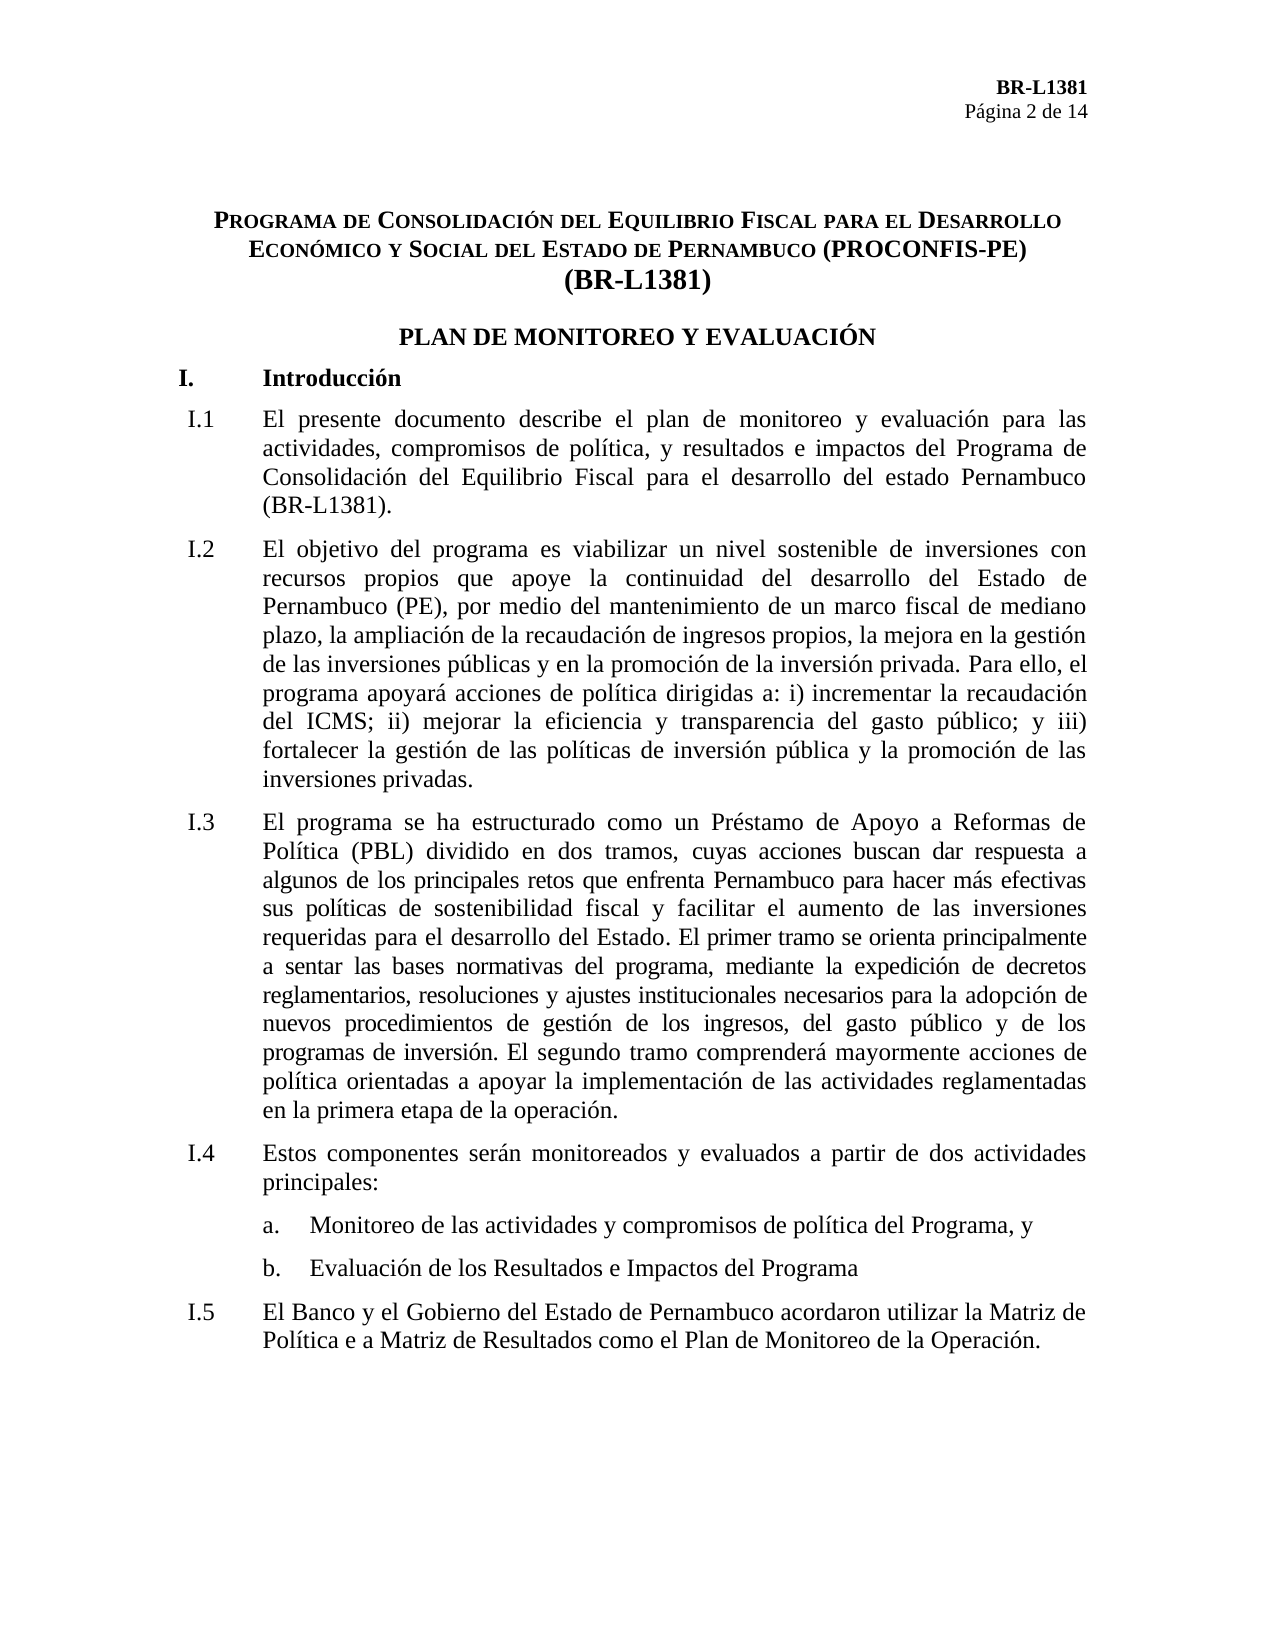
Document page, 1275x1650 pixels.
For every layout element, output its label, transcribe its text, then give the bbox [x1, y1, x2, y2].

list Evaluación de los Resultados e Impactos del Programa [262, 1253, 1087, 1282]
text El objetivo del programa es viabilizar un nivel sostenible de inversiones con recursos propios que apoye la continuidad del desarrollo del Estado de Pernambuco (PE), por medio del mantenimiento de un marco fiscal de mediano plazo, la ampliación de la recaudación de ingresos propios, la mejora en la gestión de las inversiones públicas y en la promoción de la inversión privada. Para ello, el programa apoyará acciones de política dirigidas a: i) incrementar la recaudación del ICMS; ii) mejorar la eficiencia y transparencia del gasto público; y iii) fortalecer la gestión de las políticas de inversión pública y la promoción de las inversiones privadas. [187, 534, 1087, 793]
text El Banco y el Gobierno del Estado de Pernambuco acordaron utilizar la Matriz de Política e a Matriz de Resultados como el Plan de Monitoreo de la Operación. [187, 1297, 1087, 1354]
subtitle Introducción [178, 363, 1087, 392]
text (BR-L1381) [187, 262, 1087, 296]
list Monitoreo de las actividades y compromisos de política del Programa, y [262, 1210, 1087, 1239]
text PLAN DE MONITOREO Y EVALUACIÓN [187, 322, 1087, 351]
text El programa se ha estructurado como un Préstamo de Apoyo a Reformas de Política (PBL) dividido en dos tramos, cuyas acciones buscan dar respuesta a algunos de los principales retos que enfrenta Pernambuco para hacer más efectivas sus políticas de sostenibilidad fiscal y facilitar el aumento de las inversiones requeridas para el desarrollo del Estado. El primer tramo se orienta principalmente a sentar las bases normativas del programa, mediante la expedición de decretos reglamentarios, resoluciones y ajustes institucionales necesarios para la adopción de nuevos procedimientos de gestión de los ingresos, del gasto público y de los programas de inversión. El segundo tramo comprenderá mayormente acciones de política orientadas a apoyar la implementación de las actividades reglamentadas en la primera etapa de la operación. [187, 807, 1087, 1123]
text El presente documento describe el plan de monitoreo y evaluación para las actividades, compromisos de política, y resultados e impactos del Programa de Consolidación del Equilibrio Fiscal para el desarrollo del estado Pernambuco (BR-L1381). [187, 404, 1087, 519]
title Programa de Consolidación del Equilibrio Fiscal para el Desarrollo Económico y Social del Estado de Pernambuco (PROCONFIS-PE) [187, 205, 1087, 262]
text Estos componentes serán monitoreados y evaluados a partir de dos actividades principales: [187, 1138, 1087, 1196]
